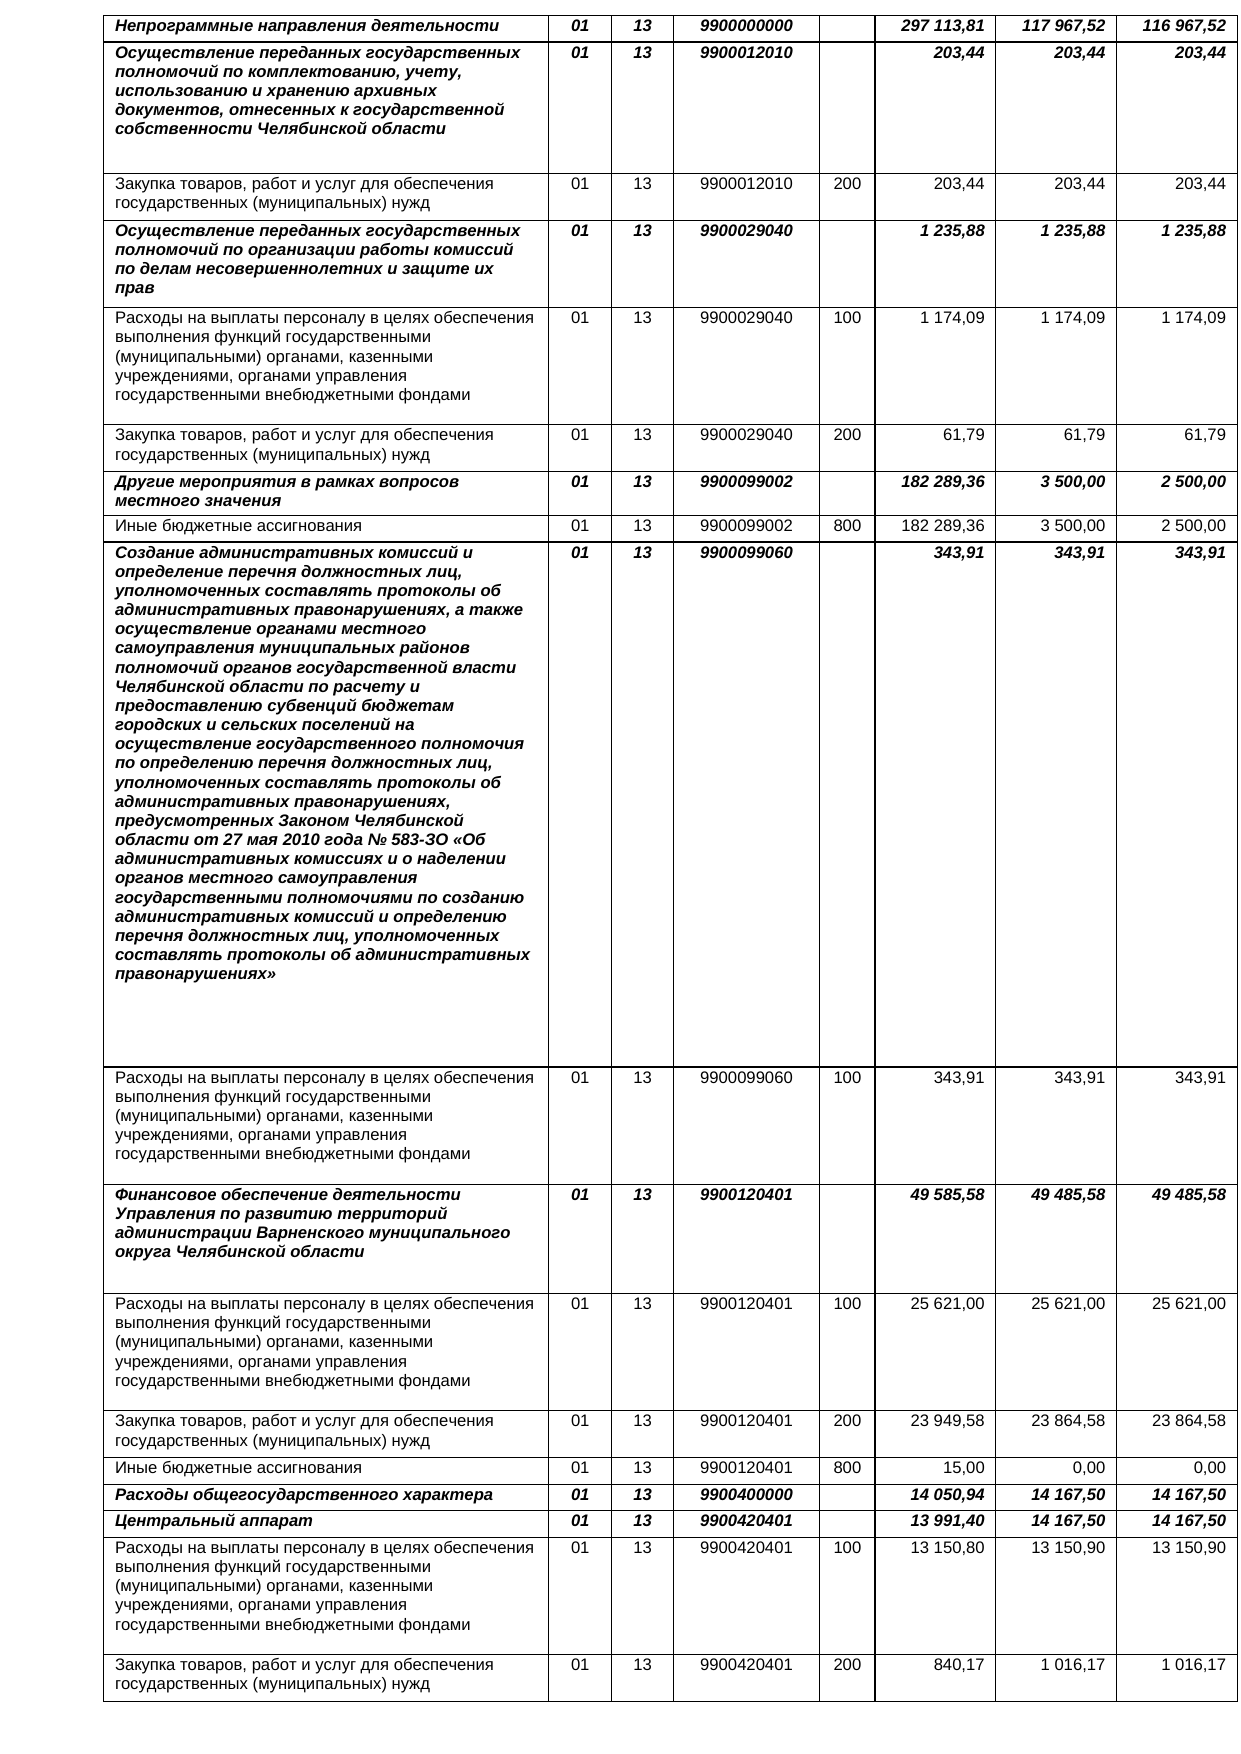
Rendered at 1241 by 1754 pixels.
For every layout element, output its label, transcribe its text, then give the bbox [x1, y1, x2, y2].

table_cell 01 [549, 43, 611, 173]
table_cell 9900099060 [674, 1068, 819, 1183]
table_cell 13 [612, 425, 673, 471]
table_cell 343,91 [1117, 1068, 1237, 1183]
table_cell 0,00 [996, 1458, 1116, 1483]
table_cell 01 [549, 1411, 611, 1457]
table_cell 01 [549, 221, 611, 307]
table_cell 13 [612, 1411, 673, 1457]
table_cell 25 621,00 [876, 1294, 995, 1410]
table_cell 14 167,50 [996, 1511, 1116, 1537]
table_cell 200 [820, 174, 874, 219]
table_cell 01 [549, 516, 611, 541]
table_cell 49 485,58 [996, 1185, 1116, 1293]
table_cell Закупка товаров, работ и услуг для обеспечения государственных (муниципальных) нужд [104, 174, 548, 219]
table_cell 9900120401 [674, 1185, 819, 1293]
table_cell 100 [820, 308, 874, 424]
table_cell 01 [549, 1655, 611, 1701]
table_cell Финансовое обеспечение деятельности Управления по развитию территорий администрации Варненского муниципального округа Челябинской области [104, 1185, 548, 1293]
table_cell 1 235,88 [876, 221, 995, 307]
table_cell 49 585,58 [876, 1185, 995, 1293]
table_cell 9900029040 [674, 221, 819, 307]
table_cell 2 500,00 [1117, 472, 1237, 515]
table_cell 3 500,00 [996, 472, 1116, 515]
table_cell 9900029040 [674, 308, 819, 424]
table_cell 2 500,00 [1117, 516, 1237, 541]
table_cell 13 [612, 1511, 673, 1537]
table_cell 9900099002 [674, 472, 819, 515]
table_cell 117 967,52 [996, 16, 1116, 41]
table_cell 14 167,50 [1117, 1511, 1237, 1537]
table_cell 01 [549, 1458, 611, 1483]
table_cell 14 167,50 [996, 1485, 1116, 1510]
table_cell 203,44 [1117, 174, 1237, 219]
table_cell 01 [549, 1185, 611, 1293]
table_cell 01 [549, 543, 611, 1066]
table_cell Осуществление переданных государственных полномочий по комплектованию, учету, использованию и хранению архивных документов, отнесенных к государственной собственности Челябинской области [104, 43, 548, 173]
table_cell Непрограммные направления деятельности [104, 16, 548, 41]
table_cell Осуществление переданных государственных полномочий по организации работы комиссий по делам несовершеннолетних и защите их прав [104, 221, 548, 307]
table_cell Закупка товаров, работ и услуг для обеспечения государственных (муниципальных) нужд [104, 1411, 548, 1457]
table_cell Закупка товаров, работ и услуг для обеспечения государственных (муниципальных) нужд [104, 1655, 548, 1701]
table_cell 0,00 [1117, 1458, 1237, 1483]
table_cell Расходы общегосударственного характера [104, 1485, 548, 1510]
table_cell [820, 543, 874, 1066]
table_cell 13 [612, 16, 673, 41]
table_cell [820, 221, 874, 307]
table_cell 13 [612, 1655, 673, 1701]
table_cell 23 864,58 [1117, 1411, 1237, 1457]
table_cell 01 [549, 174, 611, 219]
table_cell 13 150,80 [876, 1538, 995, 1654]
table_cell 13 [612, 516, 673, 541]
table_cell 203,44 [1117, 43, 1237, 173]
table_cell 01 [549, 425, 611, 471]
table_cell 200 [820, 1411, 874, 1457]
table_cell 343,91 [996, 543, 1116, 1066]
table_cell 9900099060 [674, 543, 819, 1066]
table_cell 9900012010 [674, 174, 819, 219]
table_cell 9900120401 [674, 1294, 819, 1410]
table_cell 1 016,17 [996, 1655, 1116, 1701]
table_cell 1 016,17 [1117, 1655, 1237, 1701]
table_cell 1 235,88 [996, 221, 1116, 307]
table_cell 61,79 [876, 425, 995, 471]
table_cell 25 621,00 [996, 1294, 1116, 1410]
table_cell 25 621,00 [1117, 1294, 1237, 1410]
table_cell 100 [820, 1068, 874, 1183]
table_cell 343,91 [876, 1068, 995, 1183]
table_cell [820, 43, 874, 173]
table_cell 13 [612, 221, 673, 307]
table_cell 13 150,90 [996, 1538, 1116, 1654]
table_cell 297 113,81 [876, 16, 995, 41]
table_cell [820, 1511, 874, 1537]
table_cell 15,00 [876, 1458, 995, 1483]
table_cell [820, 16, 874, 41]
table_cell [820, 1485, 874, 1510]
table_cell 9900099002 [674, 516, 819, 541]
table_cell 9900120401 [674, 1458, 819, 1483]
table_cell Закупка товаров, работ и услуг для обеспечения государственных (муниципальных) нужд [104, 425, 548, 471]
table_cell 61,79 [1117, 425, 1237, 471]
table_cell 01 [549, 1538, 611, 1654]
table_cell 01 [549, 1511, 611, 1537]
table_cell 9900420401 [674, 1538, 819, 1654]
table_cell 3 500,00 [996, 516, 1116, 541]
table_cell Иные бюджетные ассигнования [104, 516, 548, 541]
table_cell 343,91 [876, 543, 995, 1066]
table_cell 9900120401 [674, 1411, 819, 1457]
table_cell 01 [549, 1068, 611, 1183]
table_cell 200 [820, 425, 874, 471]
table_cell 13 [612, 1538, 673, 1654]
table_cell 9900400000 [674, 1485, 819, 1510]
table_cell 182 289,36 [876, 516, 995, 541]
table_cell 203,44 [996, 43, 1116, 173]
table_cell Иные бюджетные ассигнования [104, 1458, 548, 1483]
table_cell 13 [612, 1485, 673, 1510]
table_cell 9900420401 [674, 1511, 819, 1537]
table_cell 100 [820, 1294, 874, 1410]
table_cell 800 [820, 1458, 874, 1483]
table_cell 203,44 [876, 43, 995, 173]
table_cell 13 [612, 1068, 673, 1183]
table_cell 13 [612, 472, 673, 515]
table_cell 23 949,58 [876, 1411, 995, 1457]
table_cell 1 235,88 [1117, 221, 1237, 307]
table_cell 01 [549, 1294, 611, 1410]
table_cell 203,44 [876, 174, 995, 219]
table_cell 1 174,09 [876, 308, 995, 424]
table_cell 343,91 [996, 1068, 1116, 1183]
table_cell 840,17 [876, 1655, 995, 1701]
table_cell 01 [549, 472, 611, 515]
table_cell 9900029040 [674, 425, 819, 471]
table_cell 1 174,09 [996, 308, 1116, 424]
table_cell [820, 472, 874, 515]
table_cell 182 289,36 [876, 472, 995, 515]
table_cell 14 050,94 [876, 1485, 995, 1510]
table_cell 61,79 [996, 425, 1116, 471]
table_cell 13 150,90 [1117, 1538, 1237, 1654]
table_cell Центральный аппарат [104, 1511, 548, 1537]
table_cell Создание административных комиссий и определение перечня должностных лиц, уполномоченных составлять протоколы об административных правонарушениях, а также осуществление органами местного самоуправления муниципальных районов полномочий органов государственной власти Челябинской области по расчету и предоставлению субвенций бюджетам городских и сельских поселений на осуществление государственного полномочия по определению перечня должностных лиц, уполномоченных составлять протоколы об административных правонарушениях, предусмотренных Законом Челябинской области от 27 мая 2010 года № 583-ЗО «Об административных комиссиях и о наделении органов местного самоуправления государственными полномочиями по созданию административных комиссий и определению перечня должностных лиц, уполномоченных составлять протоколы об административных правонарушениях» [104, 543, 548, 1066]
table_cell 01 [549, 16, 611, 41]
table_cell 100 [820, 1538, 874, 1654]
table_cell 23 864,58 [996, 1411, 1116, 1457]
table_cell [820, 1185, 874, 1293]
table_cell 01 [549, 308, 611, 424]
table_cell 13 [612, 308, 673, 424]
table_cell 1 174,09 [1117, 308, 1237, 424]
table_cell 01 [549, 1485, 611, 1510]
table_cell 13 [612, 543, 673, 1066]
table_cell 9900420401 [674, 1655, 819, 1701]
table_cell Другие мероприятия в рамках вопросов местного значения [104, 472, 548, 515]
table_cell 13 991,40 [876, 1511, 995, 1537]
table_cell 343,91 [1117, 543, 1237, 1066]
table_cell 203,44 [996, 174, 1116, 219]
table_cell 13 [612, 1294, 673, 1410]
table_cell 14 167,50 [1117, 1485, 1237, 1510]
table_cell 49 485,58 [1117, 1185, 1237, 1293]
table_cell 116 967,52 [1117, 16, 1237, 41]
table_cell 13 [612, 1185, 673, 1293]
table_cell 13 [612, 43, 673, 173]
table_cell 200 [820, 1655, 874, 1701]
table_cell 13 [612, 174, 673, 219]
table_cell 9900000000 [674, 16, 819, 41]
table_cell 9900012010 [674, 43, 819, 173]
table_cell 13 [612, 1458, 673, 1483]
table_cell 800 [820, 516, 874, 541]
